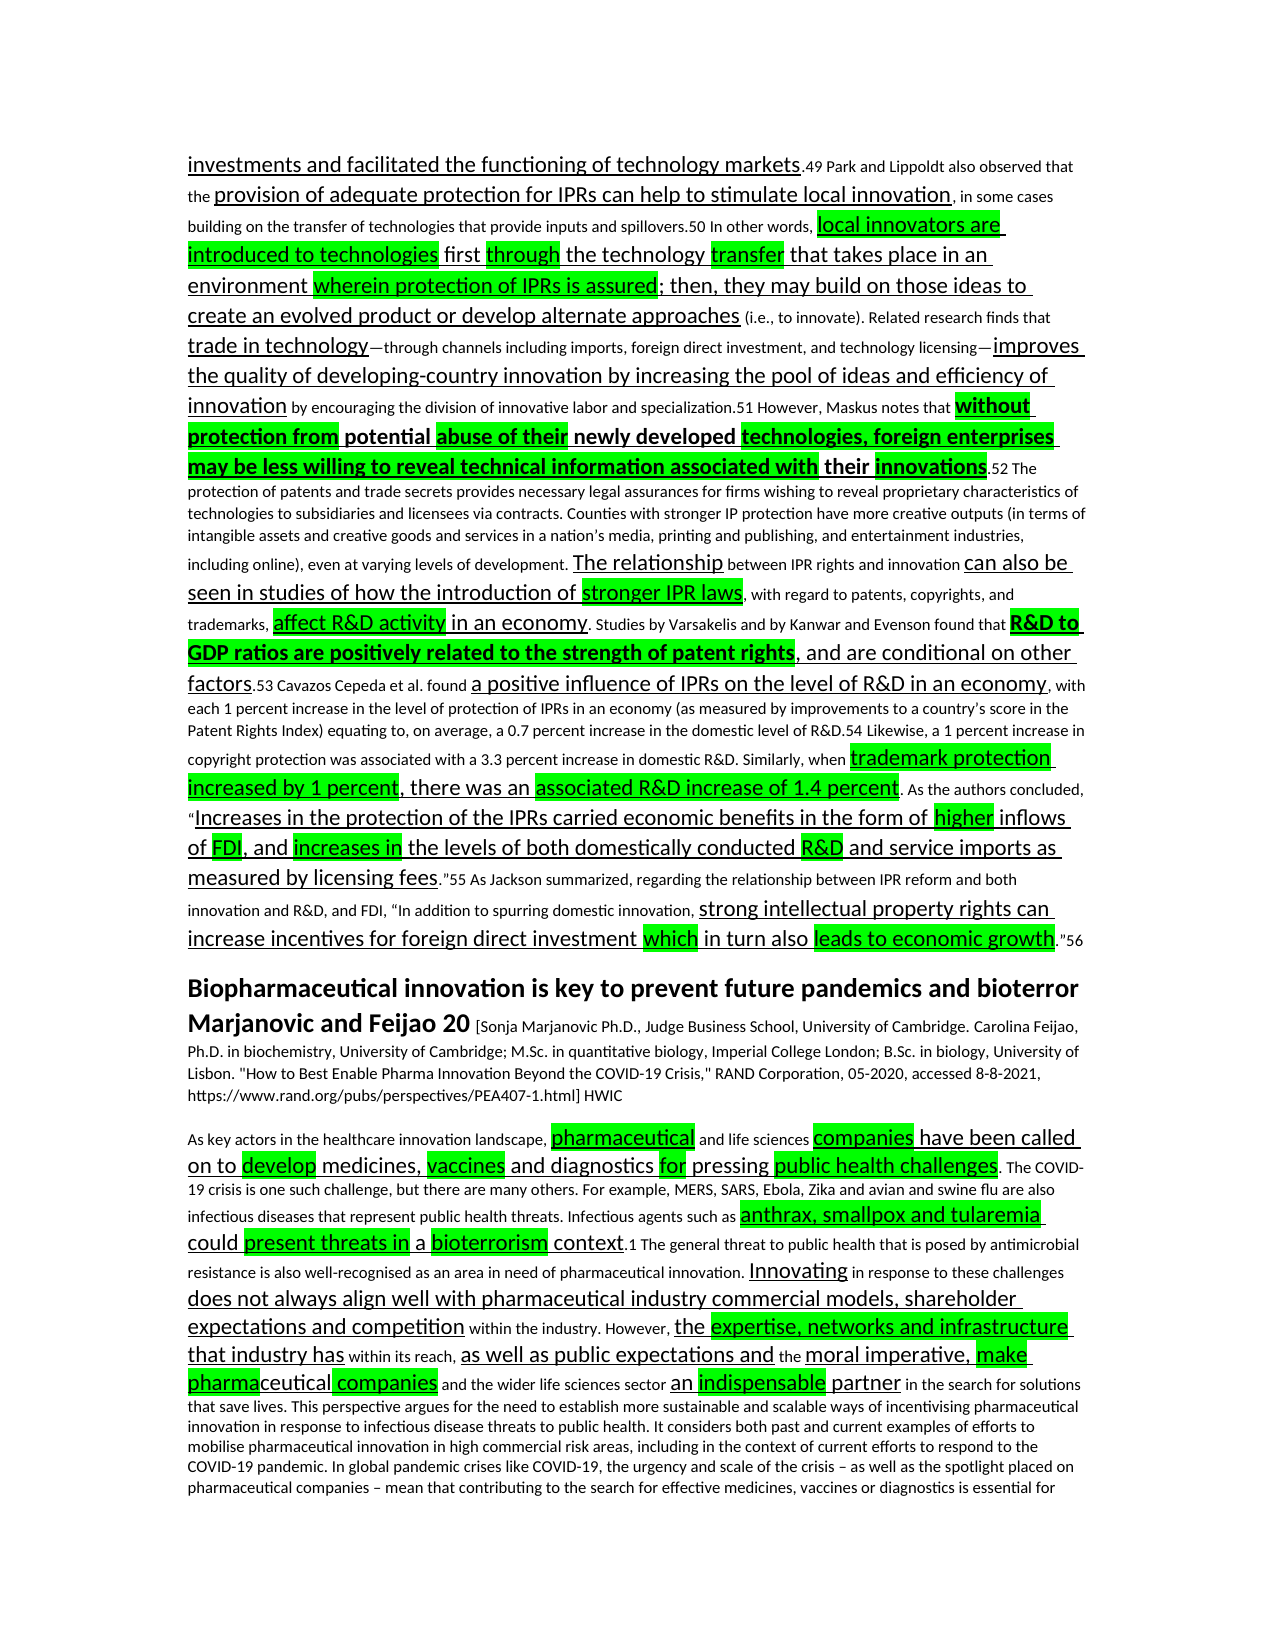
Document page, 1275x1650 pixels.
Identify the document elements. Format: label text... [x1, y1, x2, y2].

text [187, 150, 1087, 952]
text Marjanovic and Feijao 20 [Sonja Marjanovic Ph.D., Judge Business School, University of Cambridge. Carolina Feijao, Ph.D. in biochemistry, University of Cambridge; M.Sc. in quantitative biology, Imperial College London; B.Sc. in biology, University of Lisbon. "How to Best Enable Pharma Innovation Beyond the COVID-19 Crisis," RAND Corporation, 05-2020, accessed 8-8-2021, https://www.rand.org/pubs/perspectives/PEA407-1.html] HWIC [187, 1006, 1087, 1105]
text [187, 1123, 1087, 1497]
text Biopharmaceutical innovation is key to prevent future pandemics and bioterror [187, 971, 1087, 1004]
